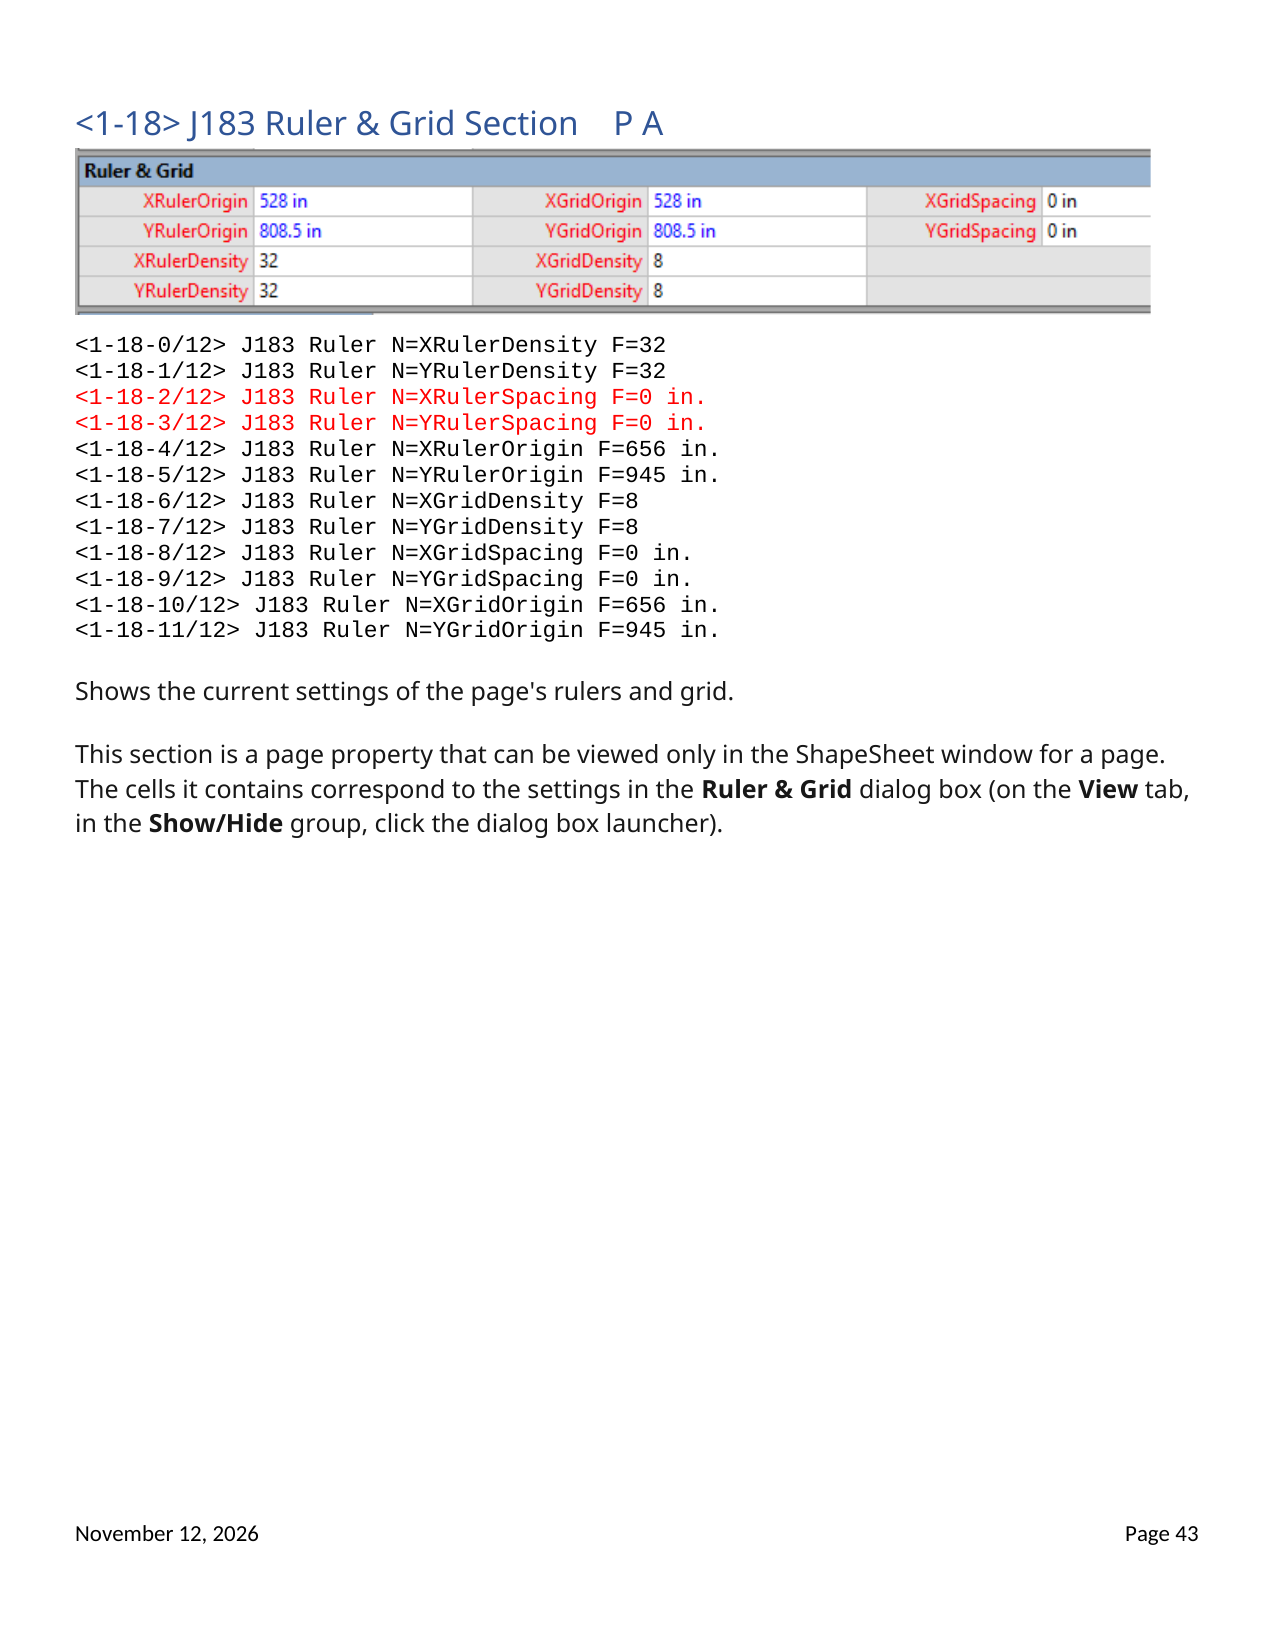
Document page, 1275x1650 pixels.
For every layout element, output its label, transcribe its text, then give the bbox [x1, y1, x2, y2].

text <1-18-1/12> J183 Ruler N=YRulerDensity F=32 [75, 359, 1200, 385]
text <1-18-9/12> J183 Ruler N=YGridSpacing F=0 in. [75, 567, 1200, 593]
text <1-18-6/12> J183 Ruler N=XGridDensity F=8 [75, 489, 1200, 515]
subtitle <1-18> J183 Ruler & Grid Section P A [75, 100, 1200, 145]
text <1-18-3/12> J183 Ruler N=YRulerSpacing F=0 in. [75, 411, 1200, 437]
text Shows the current settings of the page's rulers and grid. [75, 674, 1200, 708]
text This section is a page property that can be viewed only in the ShapeSheet window for a page. The cells it contains correspond to the settings in the Ruler & Grid dialog box (on the View tab, in the Show/Hide group, click the dialog box launcher).<6-0> J158 Scratch SPD Cc [75, 737, 1200, 839]
text <1-18-5/12> J183 Ruler N=YRulerOrigin F=945 in. [75, 463, 1200, 489]
text <1-18-8/12> J183 Ruler N=XGridSpacing F=0 in. [75, 541, 1200, 567]
text <1-18-7/12> J183 Ruler N=YGridDensity F=8 [75, 515, 1200, 541]
text <1-18-10/12> J183 Ruler N=XGridOrigin F=656 in. [75, 593, 1200, 619]
text <1-18-2/12> J183 Ruler N=XRulerSpacing F=0 in. [75, 385, 1200, 411]
text <1-18-0/12> J183 Ruler N=XRulerDensity F=32 [75, 333, 1200, 359]
picture [75, 148, 1151, 315]
text <1-18-11/12> J183 Ruler N=YGridOrigin F=945 in. [75, 619, 1200, 645]
text <1-18-4/12> J183 Ruler N=XRulerOrigin F=656 in. [75, 437, 1200, 463]
